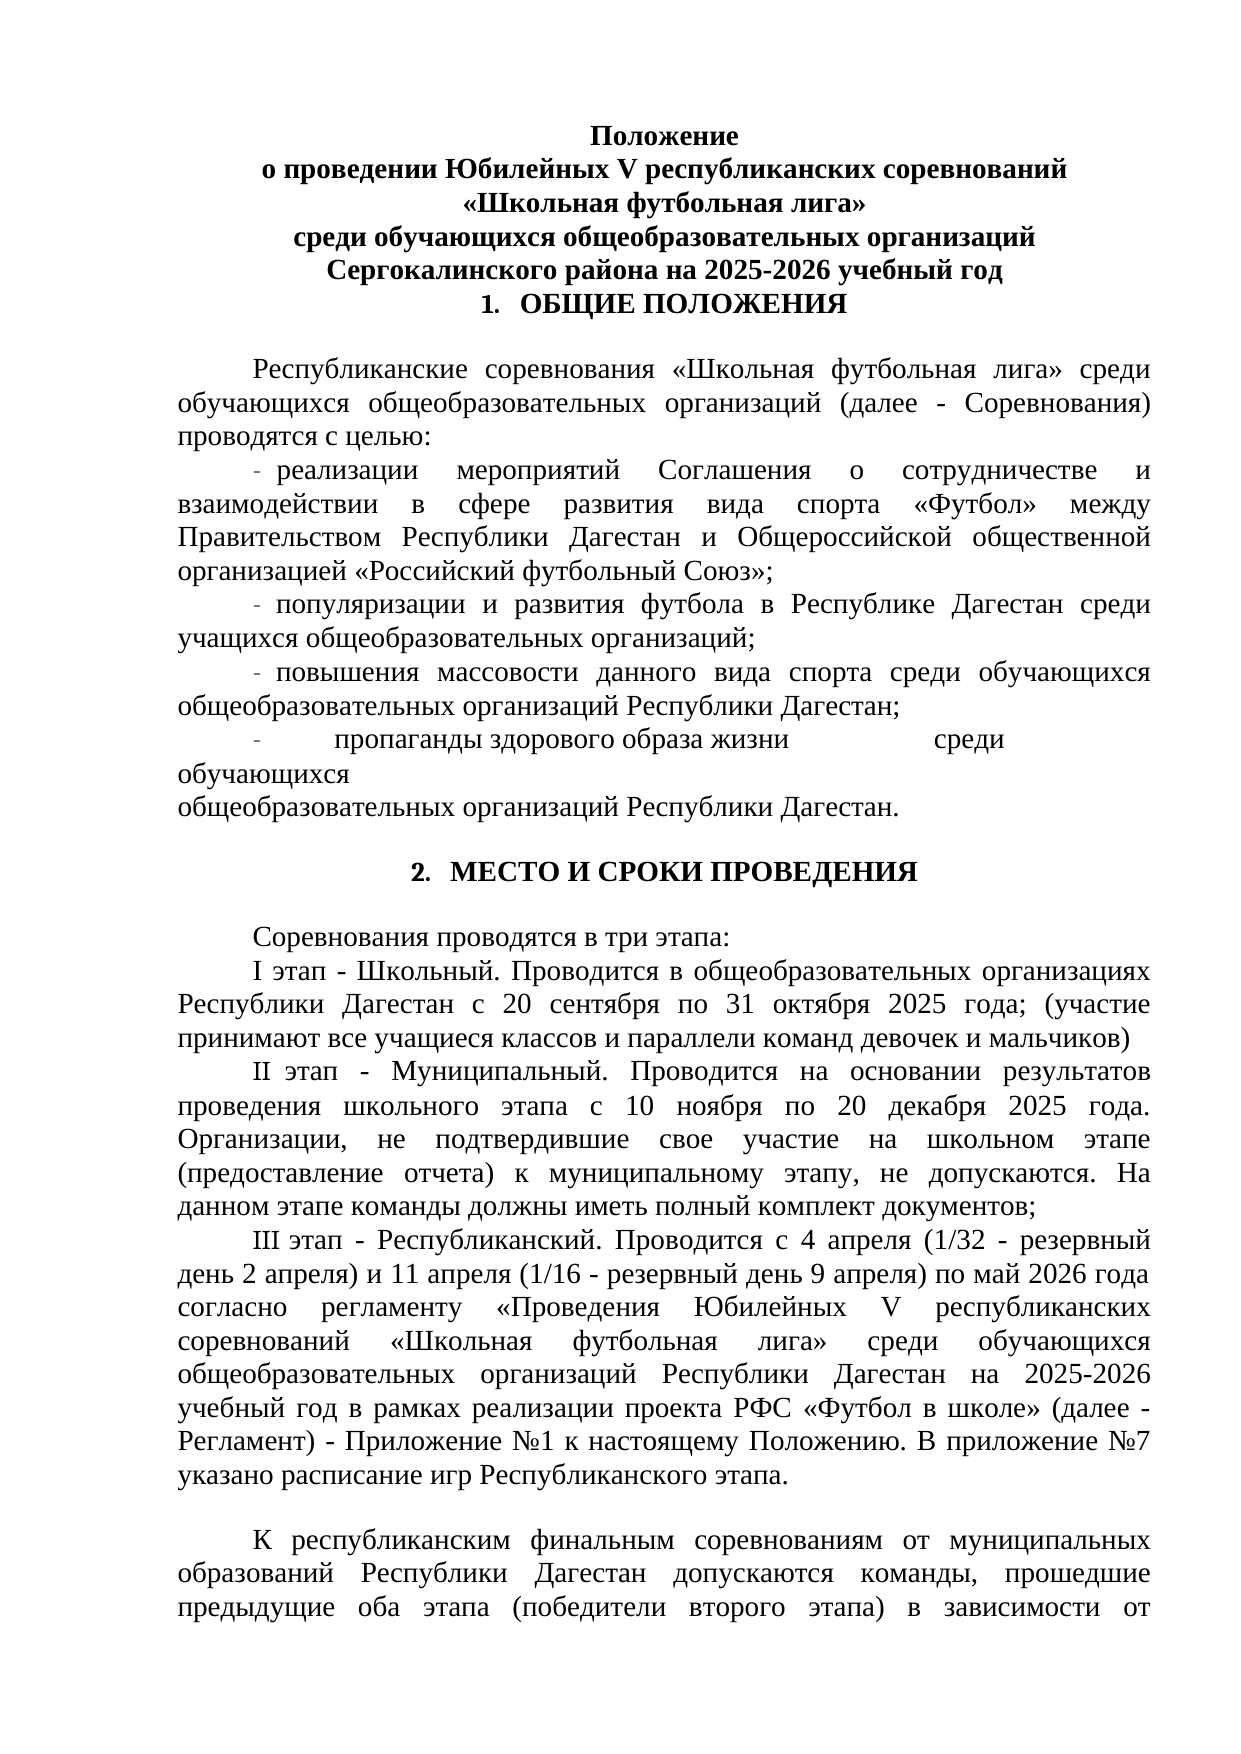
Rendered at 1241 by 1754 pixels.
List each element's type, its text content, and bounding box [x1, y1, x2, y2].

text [177, 1522, 1152, 1622]
list популяризации и развития футбола в Республике Дагестан среди учащихся общеобразовательных организаций; [177, 586, 1152, 654]
text общеобразовательных организаций Республики Дагестан. [177, 789, 1152, 823]
list повышения массовости данного вида спорта среди обучающихся общеобразовательных организаций Республики Дагестан; [177, 654, 1152, 722]
list реализации мероприятий Соглашения о сотрудничестве и взаимодействии в сфере развития вида спорта «Футбол» между Правительством Республики Дагестан и Общероссийской общественной организацией «Российский футбольный Союз»; [177, 452, 1152, 586]
list пропаганды здорового образа жизни среди обучающихся [177, 722, 1152, 789]
list этап - Муниципальный. Проводится на основании результатов проведения школьного этапа с 10 ноября по 20 декабря 2025 года. Организации, не подтвердившие свое участие на школьном этапе (предоставление отчета) к муниципальному этапу, не допускаются. На данном этапе команды должны иметь полный комплект документов; [177, 1053, 1152, 1222]
list МЕСТО И СРОКИ ПРОВЕДЕНИЯ [177, 854, 1152, 888]
text Республиканские соревнования «Школьная футбольная лига» среди обучающихся общеобразовательных организаций (далее - Соревнования) проводятся с целью: [177, 351, 1152, 452]
list ОБЩИЕ ПОЛОЖЕНИЯ [177, 286, 1152, 320]
text Положение [177, 118, 1152, 152]
text I этап - Школьный. Проводится в общеобразовательных организациях Республики Дагестан с 20 сентября по 31 октября 2025 года; (участие принимают все учащиеся классов и параллели команд девочек и мальчиков) [177, 953, 1152, 1053]
text Соревнования проводятся в три этапа: [177, 919, 1152, 953]
list этап - Республиканский. Проводится с 4 апреля (1/32 - резервный день 2 апреля) и 11 апреля (1/16 - резервный день 9 апреля) по май 2026 года согласно регламенту «Проведения Юбилейных V республиканских соревнований «Школьная футбольная лига» среди обучающихся общеобразовательных организаций Республики Дагестан на 2025-2026 учебный год в рамках реализации проекта РФС «Футбол в школе» (далее - Регламент) - Приложение №1 к настоящему Положению. В приложение №7 указано расписание игр Республиканского этапа. [177, 1222, 1152, 1491]
text о проведении Юбилейных V республиканских соревнований «Школьная футбольная лига» среди обучающихся общеобразовательных организаций Сергокалинского района на 2025-2026 учебный год [177, 152, 1152, 286]
